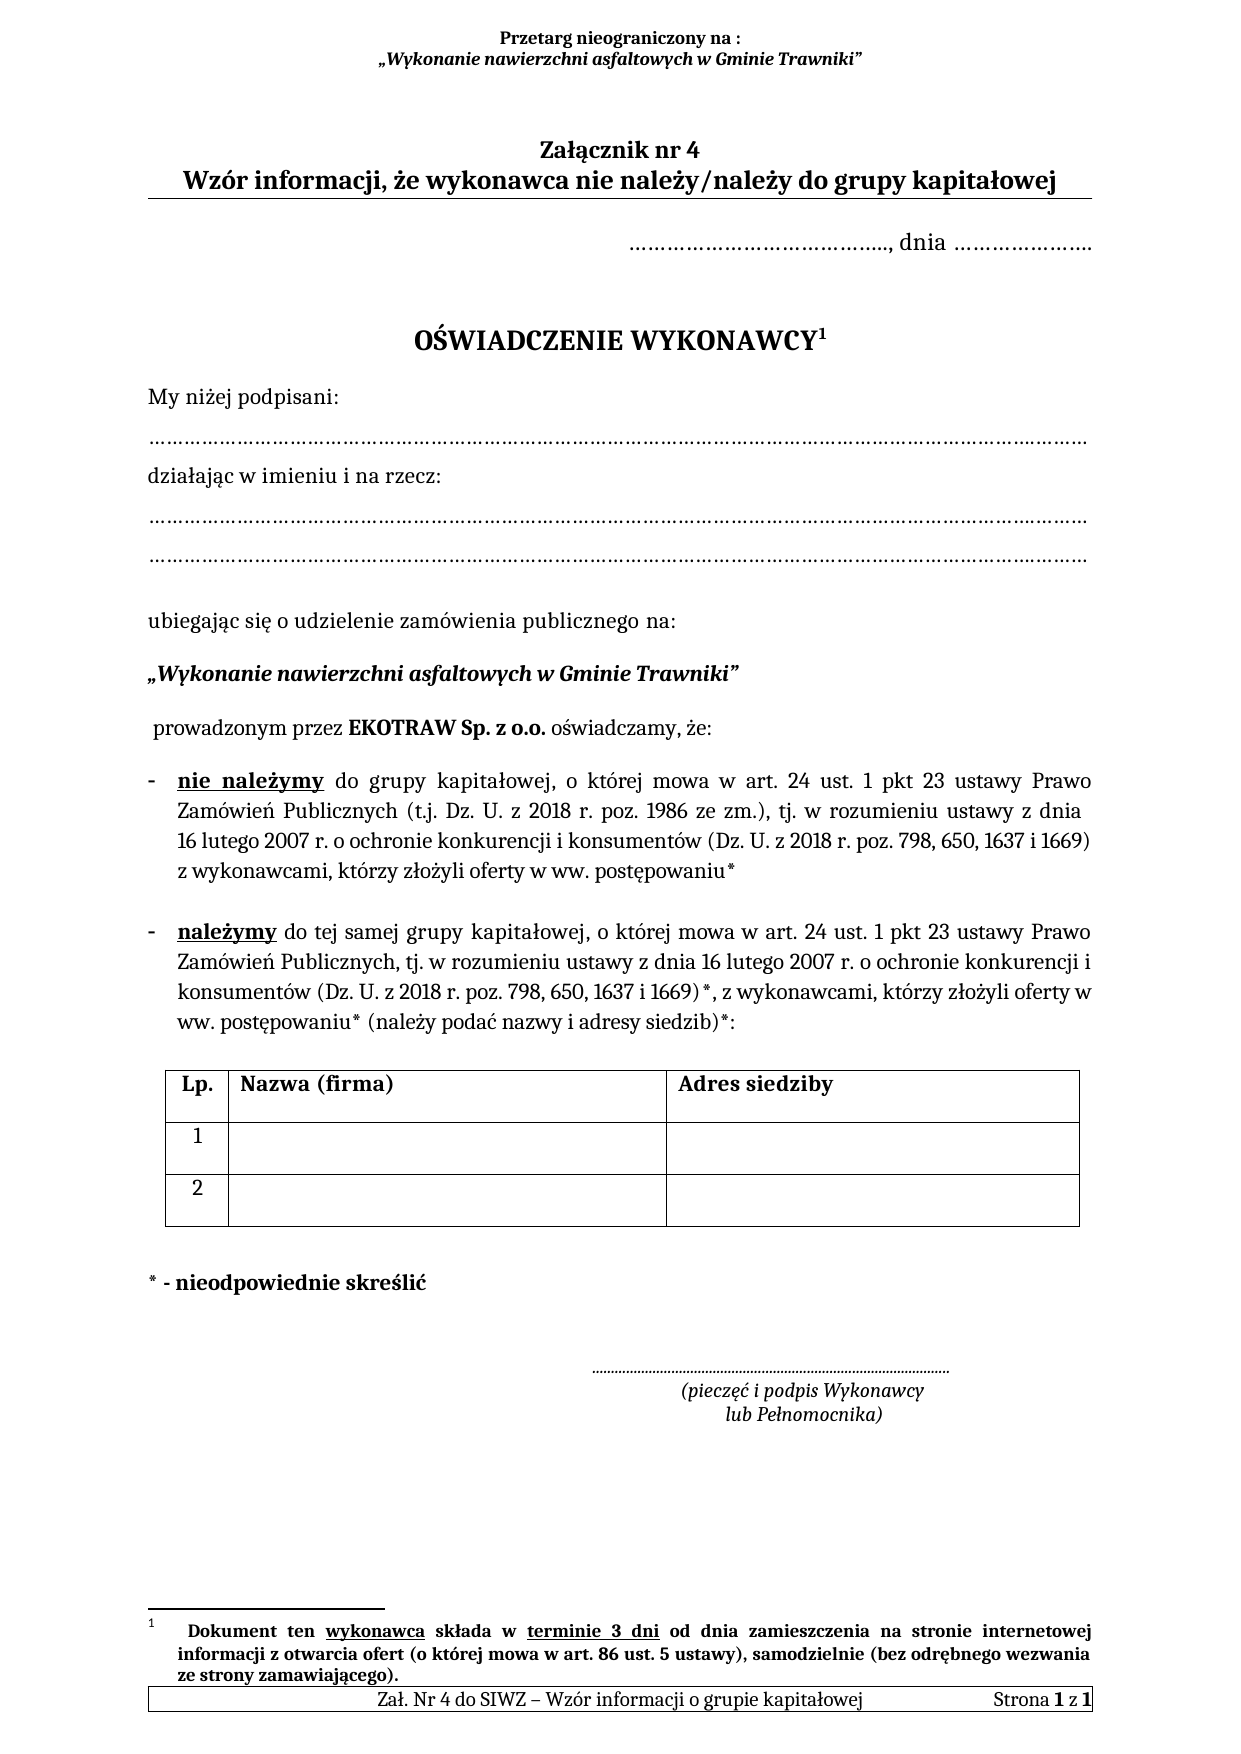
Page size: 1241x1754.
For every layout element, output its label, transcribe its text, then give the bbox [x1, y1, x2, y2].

table_cell 2 [166, 1175, 228, 1226]
text Wzór informacji, że wykonawca nie należy/należy do grupy kapitałowej [148, 165, 1092, 198]
table_header Lp. [166, 1071, 228, 1122]
table_cell [667, 1123, 1079, 1174]
text OŚWIADCZENIE WYKONAWCY [148, 324, 1092, 358]
text …………………………………………………………………………………………………………………………………….……… [148, 423, 1092, 450]
text (pieczęć i podpis Wykonawcy lub Pełnomocnika) [516, 1379, 1092, 1427]
text …………………………………………………………………………………………………………………………………….……… [148, 502, 1092, 529]
table_cell [229, 1175, 666, 1226]
text Załącznik nr 4 [148, 136, 1092, 165]
table_cell [229, 1123, 666, 1174]
text ………………………………….., dnia …………………. [148, 228, 1092, 257]
table_cell 1 [166, 1123, 228, 1174]
text ubiegając się o udzielenie zamówienia publicznego na: [148, 608, 1092, 634]
text ............................................................................................... [516, 1355, 1092, 1379]
text My niżej podpisani: [148, 384, 1092, 410]
table_header Nazwa (firma) [229, 1071, 666, 1122]
table_header Adres siedziby [667, 1071, 1079, 1122]
text …………………………………………………………………………………………………………………………………….……… [148, 542, 1092, 568]
table_cell [667, 1175, 1079, 1226]
list nie należymy do grupy kapitałowej, o której mowa w art. 24 ust. 1 pkt 23 ustawy Prawo Zamówień Publicznych (t.j. Dz. U. z 2018 r. poz. 1986 ze zm.), tj. w rozumieniu ustawy z dnia 16 lutego 2007 r. o ochronie konkurencji i konsumentów (Dz. U. z 2018 r. poz. 798, 650, 1637 i 1669) z wykonawcami, którzy złożyli oferty w ww. postępowaniu* [148, 767, 1092, 884]
text działając w imieniu i na rzecz: [148, 463, 1092, 489]
text „Wykonanie nawierzchni asfaltowych w Gminie Trawniki” [148, 660, 1092, 715]
text prowadzonym przez EKOTRAW Sp. z o.o. oświadczamy, że: [148, 715, 1092, 741]
text * - nieodpowiednie skreślić [148, 1269, 1092, 1296]
list należymy do tej samej grupy kapitałowej, o której mowa w art. 24 ust. 1 pkt 23 ustawy Prawo Zamówień Publicznych, tj. w rozumieniu ustawy z dnia 16 lutego 2007 r. o ochronie konkurencji i konsumentów (Dz. U. z 2018 r. poz. 798, 650, 1637 i 1669)*, z wykonawcami, którzy złożyli oferty w ww. postępowaniu* (należy podać nazwy i adresy siedzib)*: [148, 918, 1092, 1036]
